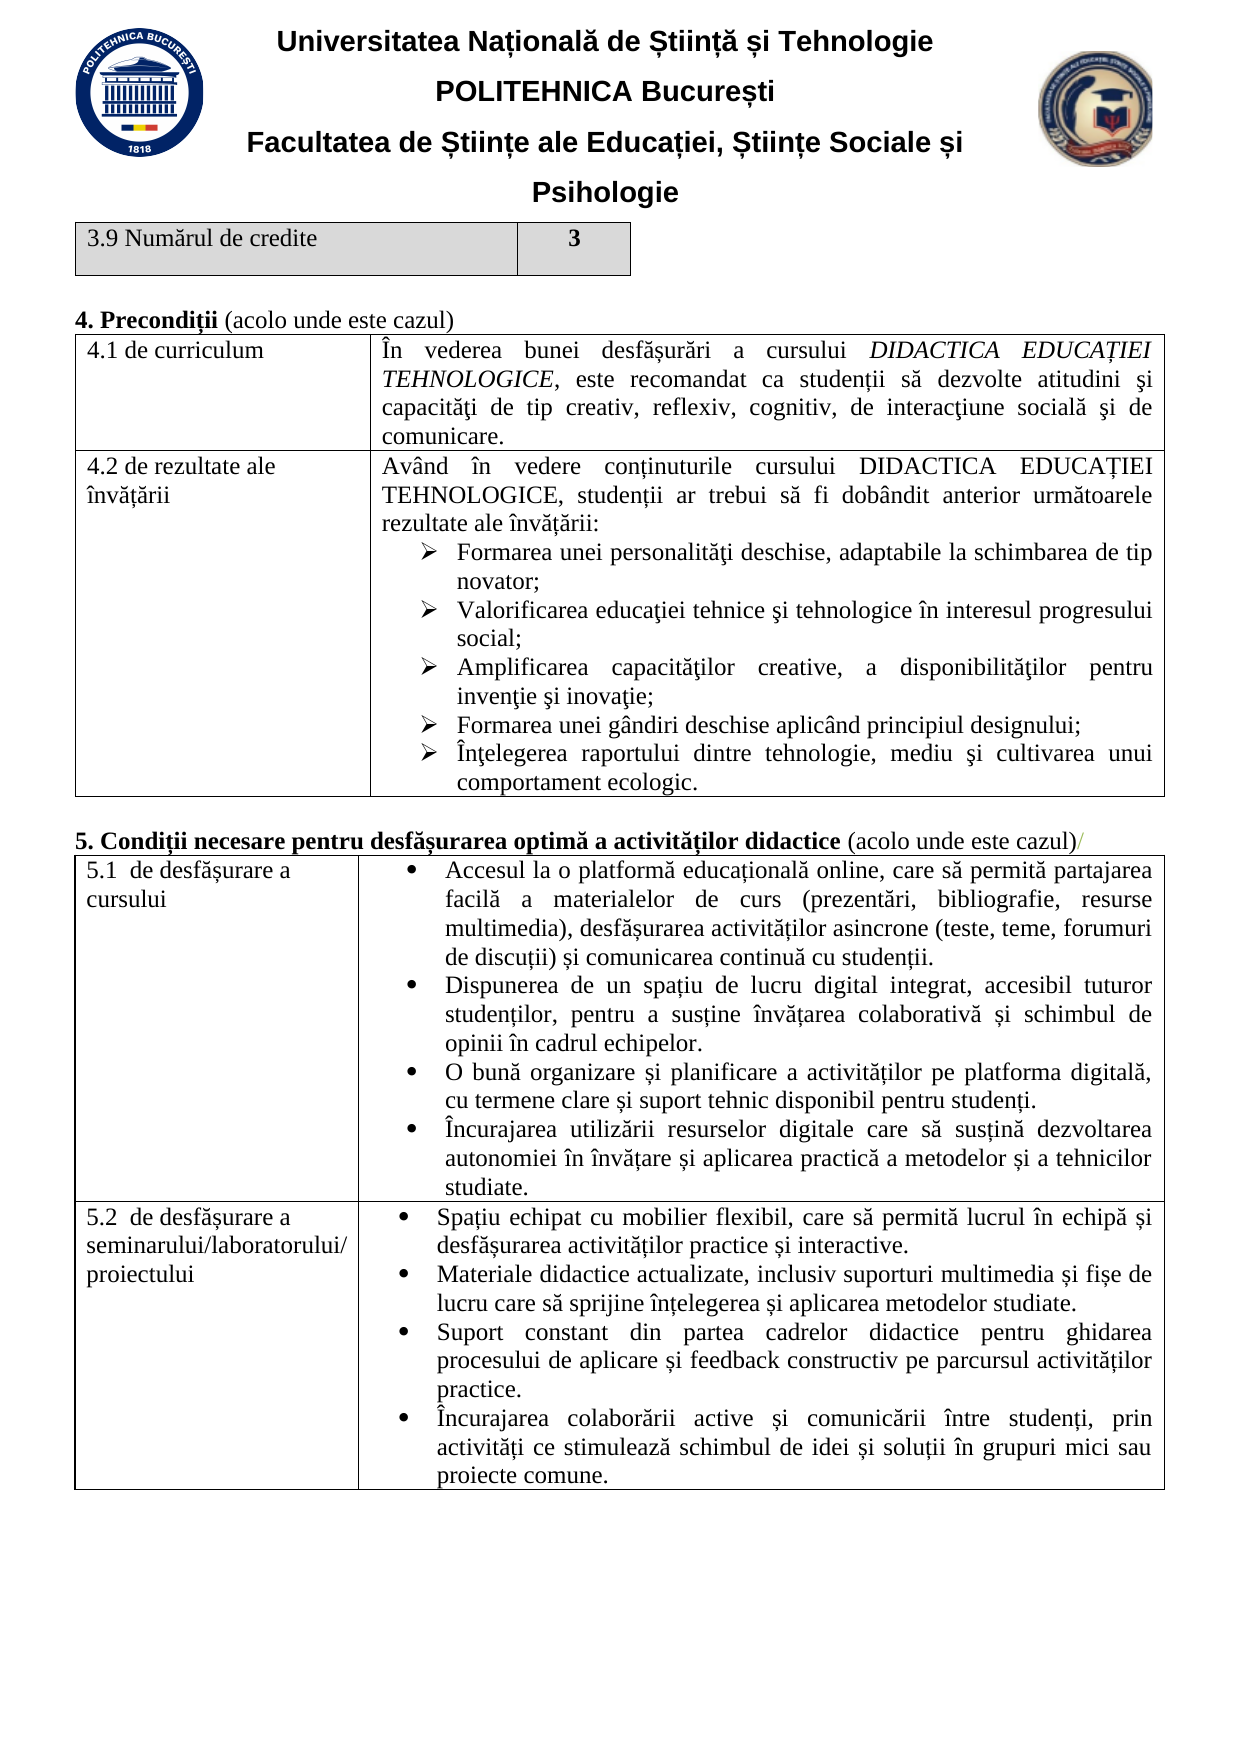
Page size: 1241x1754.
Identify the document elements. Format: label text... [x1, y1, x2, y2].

text 5. Condiții necesare pentru desfășurarea optimă a activităților didactice (acolo unde este cazul)/ [75, 826, 1165, 854]
table_header 4.1 de curriculum [76, 335, 370, 450]
table_cell Spațiu echipat cu mobilier flexibil, care să permită lucrul în echipă și desfășurarea activităților practice și interactive. Materiale didactice actualizate, inclusiv suporturi multimedia și fișe de lucru care să sprijine înțelegerea și aplicarea metodelor studiate. Suport constant din partea cadrelor didactice pentru ghidarea procesului de aplicare și feedback constructiv pe parcursul activităților practice. Încurajarea colaborării active și comunicării între studenți, prin activități ce stimulează schimbul de idei și soluții în grupuri mici sau proiecte comune. [359, 1202, 1164, 1489]
table_cell 5.2 de desfășurare a seminarului/laboratorului/ proiectului [76, 1202, 358, 1489]
table_header În vederea bunei desfășurări a cursului DIDACTICA EDUCAȚIEI TEHNOLOGICE, este recomandat ca studenții să dezvolte atitudini şi capacităţi de tip creativ, reflexiv, cognitiv, de interacţiune socială şi de comunicare. [371, 335, 1164, 450]
table_cell 4.2 de rezultate ale învățării [76, 451, 370, 796]
table_cell 3.9 Numărul de credite [76, 223, 517, 275]
table_cell 3 [518, 223, 630, 275]
table_header Accesul la o platformă educațională online, care să permită partajarea facilă a materialelor de curs (prezentări, bibliografie, resurse multimedia), desfășurarea activităților asincrone (teste, teme, forumuri de discuții) și comunicarea continuă cu studenții. Dispunerea de un spațiu de lucru digital integrat, accesibil tuturor studenților, pentru a susține învățarea colaborativă și schimbul de opinii în cadrul echipelor. O bună organizare și planificare a activităților pe platforma digitală, cu termene clare și suport tehnic disponibil pentru studenți. Încurajarea utilizării resurselor digitale care să susțină dezvoltarea autonomiei în învățare și aplicarea practică a metodelor și a tehnicilor studiate. [359, 856, 1164, 1201]
picture [75, 28, 204, 157]
table_header 5.1 de desfășurare a cursului [76, 856, 358, 1201]
text 4. Precondiții (acolo unde este cazul) [75, 305, 1165, 334]
table_cell Având în vedere conținuturile cursului DIDACTICA EDUCAȚIEI TEHNOLOGICE, studenții ar trebui să fi dobândit anterior următoarele rezultate ale învățării: Formarea unei personalităţi deschise, adaptabile la schimbarea de tip novator; Valorificarea educaţiei tehnice şi tehnologice în interesul progresului social; Amplificarea capacităţilor creative, a disponibilităţilor pentru invenţie şi inovaţie; Formarea unei gândiri deschise aplicând principiul designului; Înţelegerea raportului dintre tehnologie, mediu şi cultivarea unui comportament ecologic. [371, 451, 1164, 796]
